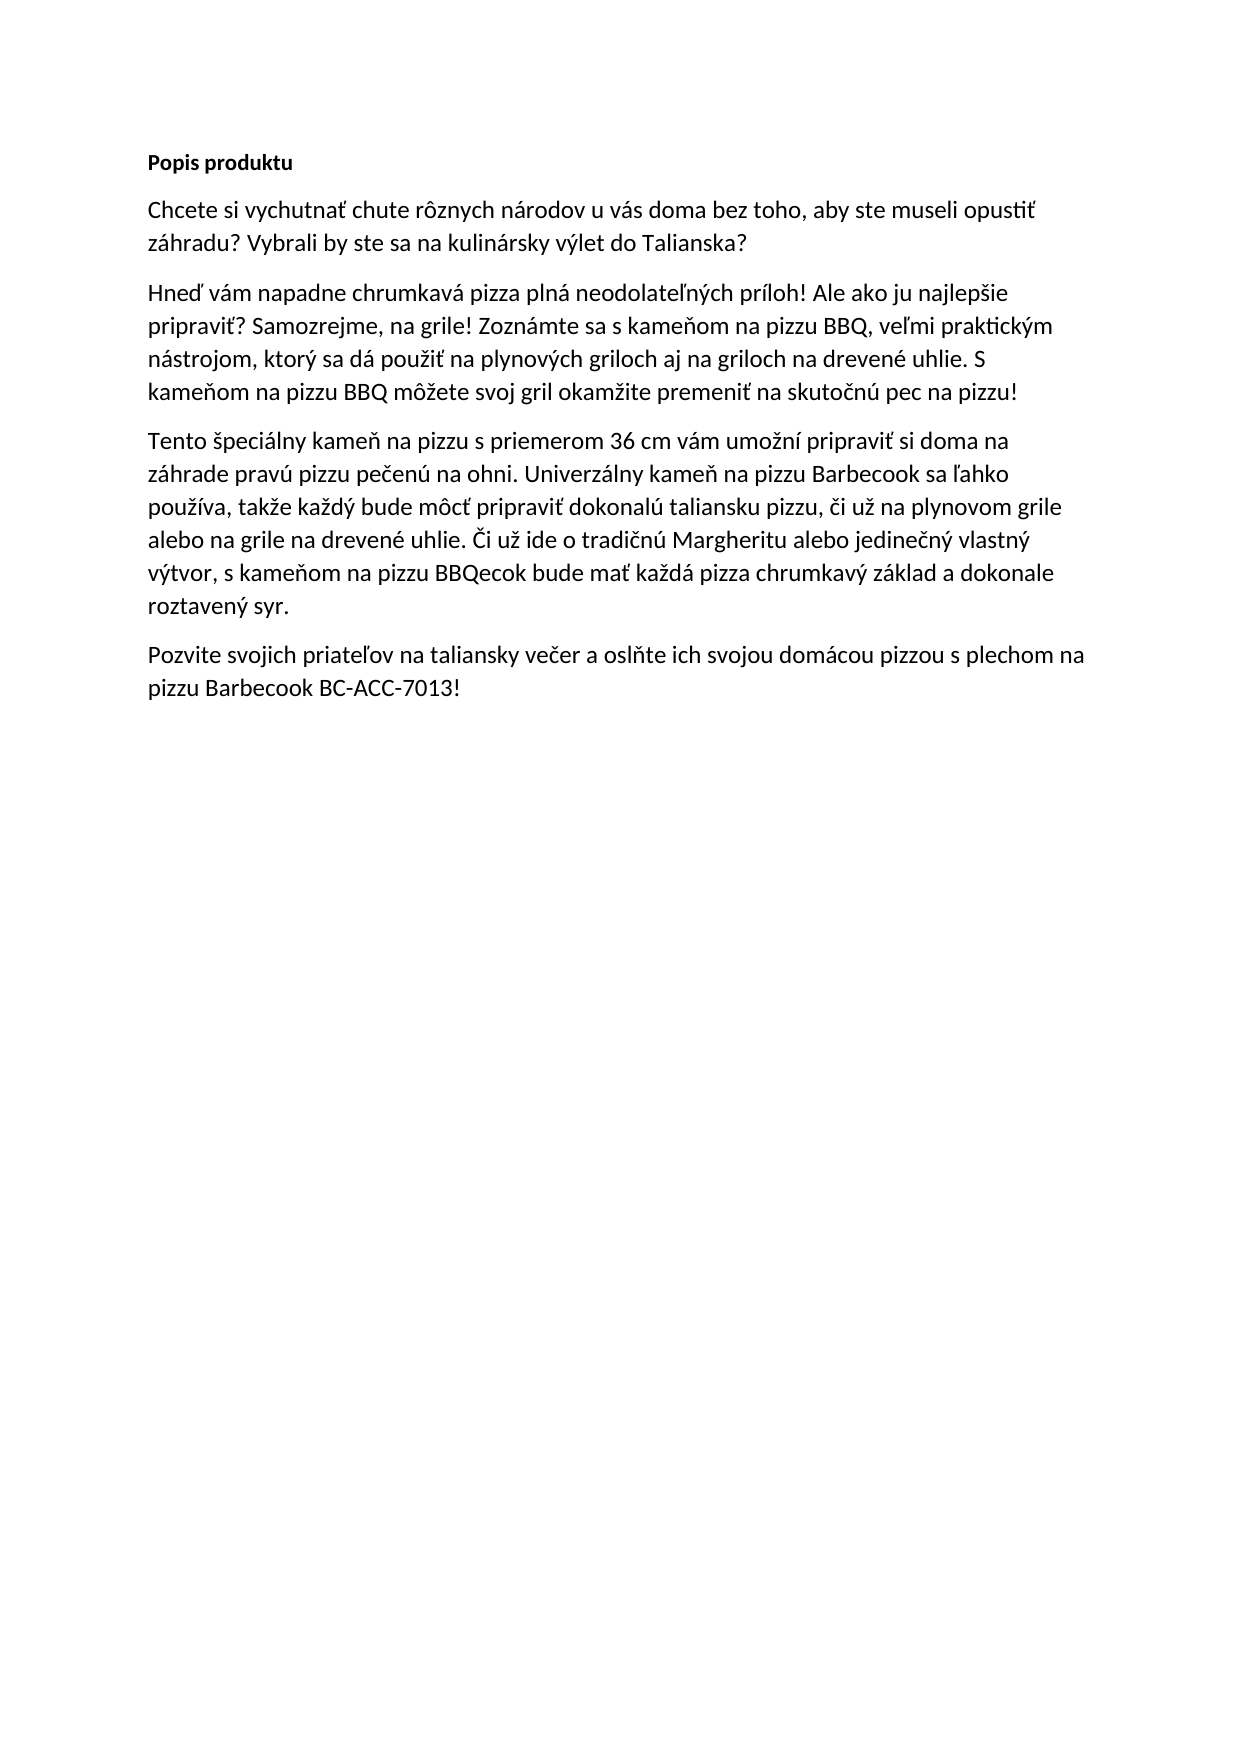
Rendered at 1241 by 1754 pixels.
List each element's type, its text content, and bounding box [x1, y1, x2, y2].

text Hneď vám napadne chrumkavá pizza plná neodolateľných príloh! Ale ako ju najlepšie pripraviť? Samozrejme, na grile! Zoznámte sa s kameňom na pizzu BBQ, veľmi praktickým nástrojom, ktorý sa dá použiť na plynových griloch aj na griloch na drevené uhlie. S kameňom na pizzu BBQ môžete svoj gril okamžite premeniť na skutočnú pec na pizzu! [148, 277, 1093, 406]
text Pozvite svojich priateľov na taliansky večer a oslňte ich svojou domácou pizzou s plechom na pizzu Barbecook BC-ACC-7013! [148, 639, 1093, 703]
text Chcete si vychutnať chute rôznych národov u vás doma bez toho, aby ste museli opustiť záhradu? Vybrali by ste sa na kulinársky výlet do Talianska? [148, 194, 1093, 258]
text Popis produktu [148, 148, 1093, 176]
text Tento špeciálny kameň na pizzu s priemerom 36 cm vám umožní pripraviť si doma na záhrade pravú pizzu pečenú na ohni. Univerzálny kameň na pizzu Barbecook sa ľahko používa, takže každý bude môcť pripraviť dokonalú taliansku pizzu, či už na plynovom grile alebo na grile na drevené uhlie. Či už ide o tradičnú Margheritu alebo jedinečný vlastný výtvor, s kameňom na pizzu BBQecok bude mať každá pizza chrumkavý základ a dokonale roztavený syr. [148, 425, 1093, 620]
